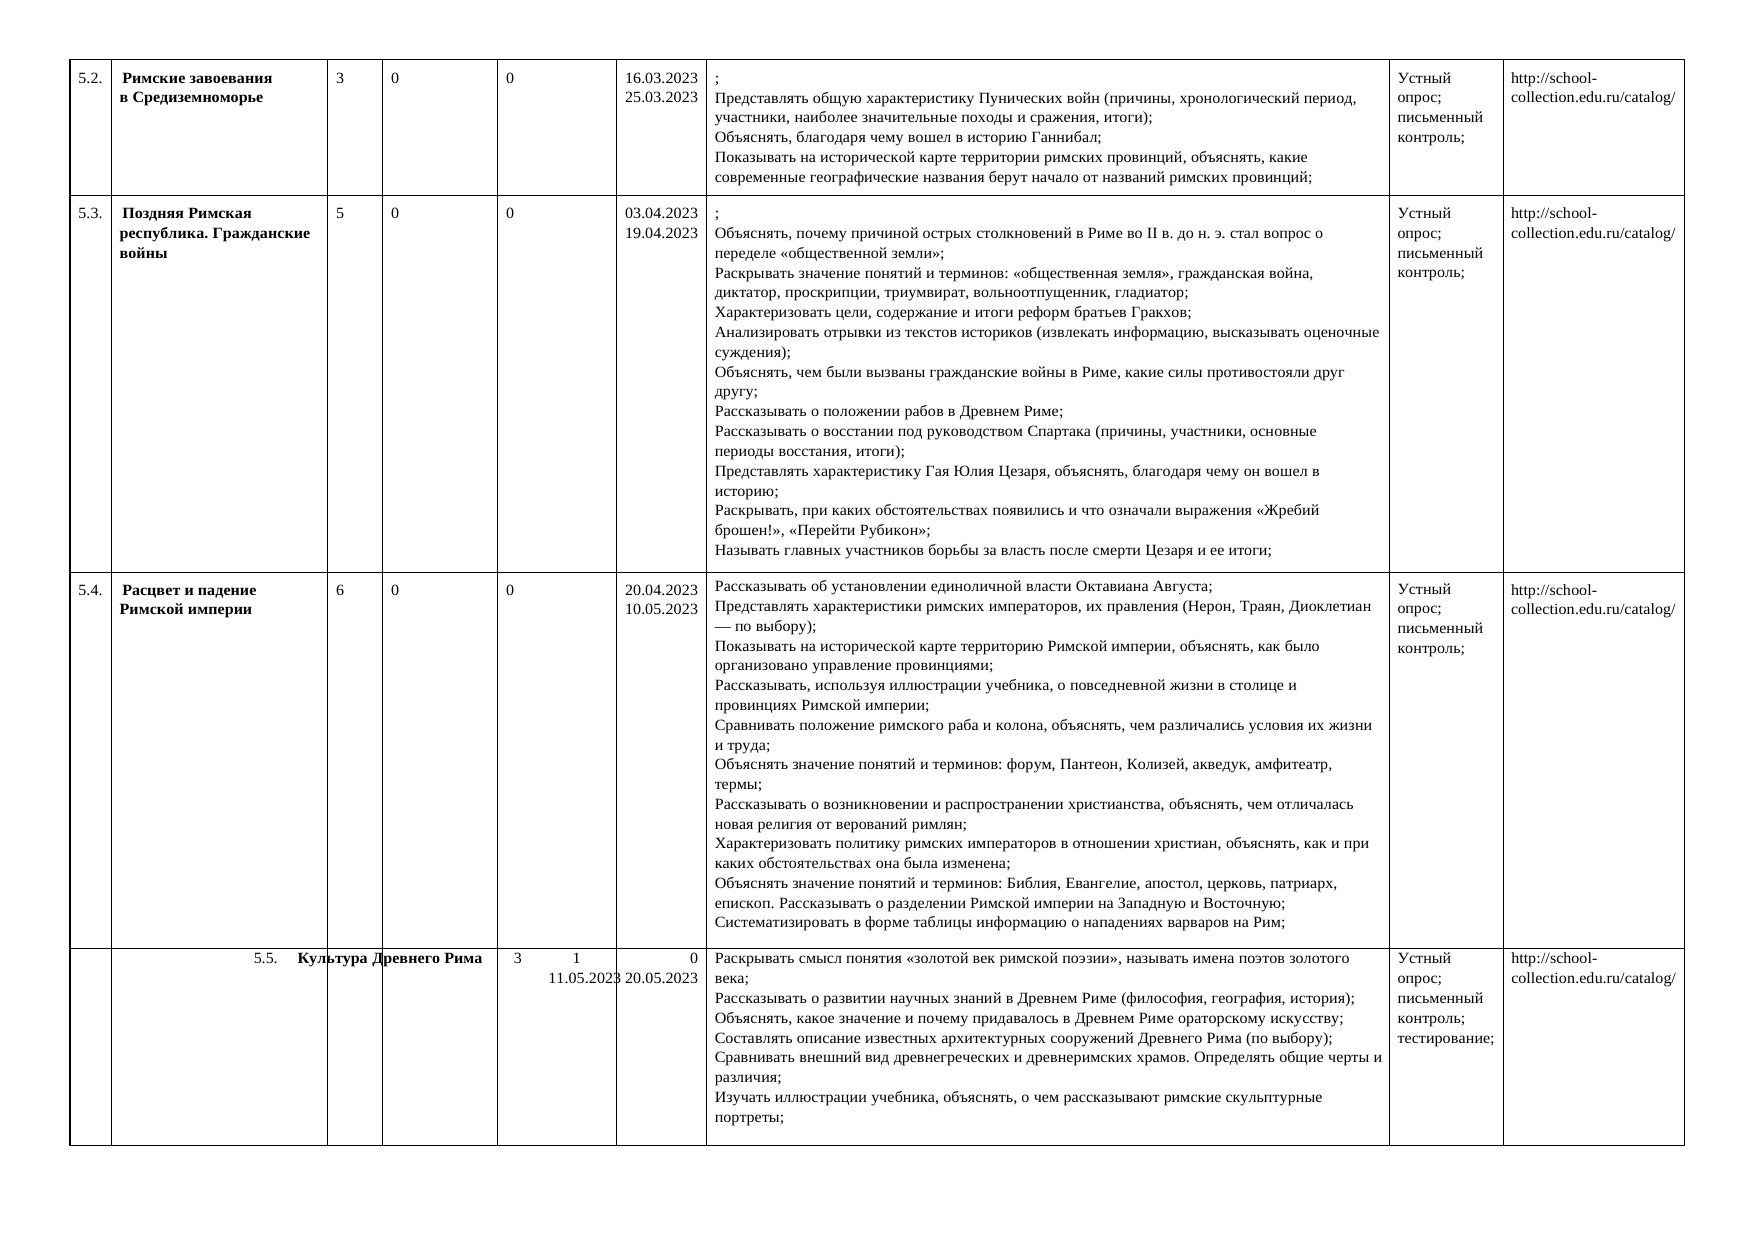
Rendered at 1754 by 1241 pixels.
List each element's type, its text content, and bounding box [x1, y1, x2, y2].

text Рассказывать, используя иллюстрации учебника, о повседневной жизни в столице и провинциях Римской империи; [714, 676, 1302, 714]
text войны [119, 244, 516, 262]
text http://school-collection.edu.ru/catalog/ [1511, 949, 1680, 987]
text различия; [714, 1068, 1497, 1086]
text Рассказывать о положении рабов в Древнем Риме; [714, 402, 1384, 420]
text Устный опрос; письменный контроль; [1397, 579, 1487, 657]
text Изучать иллюстрации учебника, объяснять, о чем рассказывают римские скульптурные портреты; [714, 1088, 1328, 1125]
text Рассказывать о восстании под руководством Спартака (причины, участники, основные периоды восстания, итоги); [714, 422, 1322, 460]
text Представлять общую характеристику Пунических войн (причины, хронологический период, участники, наиболее значительные походы и сражения, итоги); [714, 88, 1362, 126]
text http://school-collection.edu.ru/catalog/ [1511, 580, 1680, 618]
text Составлять описание известных архитектурных сооружений Древнего Рима (по выбору); тестирование; Сравнивать внешний вид древнегреческих и древнеримских храмов. Определять общие черты и [714, 1028, 1499, 1066]
text 20.04.2023 10.05.2023 [621, 580, 698, 618]
text 5.5. Культура Древнего Рима 3 1 0 11.05.2023 20.05.2023 [74, 949, 698, 987]
text http://school-collection.edu.ru/catalog/ [1511, 204, 1680, 242]
text Устный опрос; письменный контроль; [1397, 204, 1487, 281]
text Показывать на исторической карте территории римских провинций, объяснять, какие современные географические названия берут начало от названий римских провинций; [714, 148, 1318, 186]
text 16.03.2023 25.03.2023 [621, 68, 698, 106]
text Объяснять, благодаря чему вошел в историю Ганнибал; [714, 128, 1384, 146]
text Раскрывать значение понятий и терминов: «общественная земля», гражданская война, диктатор, проскрипции, триумвират, вольноотпущенник, гладиатор; [714, 263, 1318, 301]
text Объяснять значение понятий и терминов: Библия, Евангелие, апостол, церковь, патриарх, епископ. Рассказывать о разделении Римской империи на Западную и Восточную; Систематизировать в форме таблицы информацию о нападениях варваров на Рим; [714, 874, 1343, 931]
text Представлять характеристики римских императоров, их правления (Нерон, Траян, Диоклетиан — по выбору); [714, 597, 1378, 634]
text Устный опрос; письменный контроль; [1397, 68, 1487, 146]
text 03.04.2023 19.04.2023 [621, 204, 698, 242]
text Сравнивать положение римского раба и колона, объяснять, чем различались условия их жизни и труда; [714, 716, 1378, 753]
text ; [714, 204, 1384, 222]
text Показывать на исторической карте территорию Римской империи, объяснять, как было организовано управление провинциями; [714, 636, 1326, 674]
text ; [714, 68, 1384, 86]
text 5.3. Поздняя Римская 5 0 0 республика. Гражданские [78, 204, 518, 242]
text Называть главных участников борьбы за власть после смерти Цезаря и ее итоги; [714, 541, 1384, 559]
text Рассказывать о возникновении и распространении христианства, объяснять, чем отличалась новая религия от верований римлян; [714, 795, 1359, 832]
text Рассказывать об установлении единоличной власти Октавиана Августа; [714, 577, 1384, 595]
text 5.2. Римские завоевания 3 0 0 в Средиземноморье [78, 68, 518, 106]
text Раскрывать смысл понятия «золотой век римской поэзии», называть имена поэтов золотого Устный века; опрос; Рассказывать о развитии научных знаний в Древнем Риме (философия, география, история); письменный Объяснять, какое значение и почему придавалось в Древнем Риме ораторскому искусству; контроль; [714, 949, 1488, 1027]
text Представлять характеристику Гая Юлия Цезаря, объяснять, благодаря чему он вошел в историю; [714, 462, 1325, 499]
text http://school-collection.edu.ru/catalog/ [1511, 68, 1680, 106]
text Объяснять, чем были вызваны гражданские войны в Риме, какие силы противостояли друг другу; [714, 362, 1350, 400]
text Объяснять значение понятий и терминов: форум, Пантеон, Колизей, акведук, амфитеатр, термы; [714, 755, 1338, 793]
text Характеризовать цели, содержание и итоги реформ братьев Гракхов; [714, 303, 1384, 321]
text Объяснять, почему причиной острых столкновений в Риме во II в. до н. э. стал вопрос о переделе «общественной земли»; [714, 224, 1328, 262]
text Характеризовать политику римских императоров в отношении христиан, объяснять, как и при каких обстоятельствах она была изменена; [714, 834, 1375, 872]
text Анализировать отрывки из текстов историков (извлекать информацию, высказывать оценочные суждения); [714, 323, 1385, 361]
text 5.4. Расцвет и падение 6 0 0 Римской империи [78, 580, 518, 618]
text Раскрывать, при каких обстоятельствах появились и что означали выражения «Жребий брошен!», «Перейти Рубикон»; [714, 501, 1325, 539]
